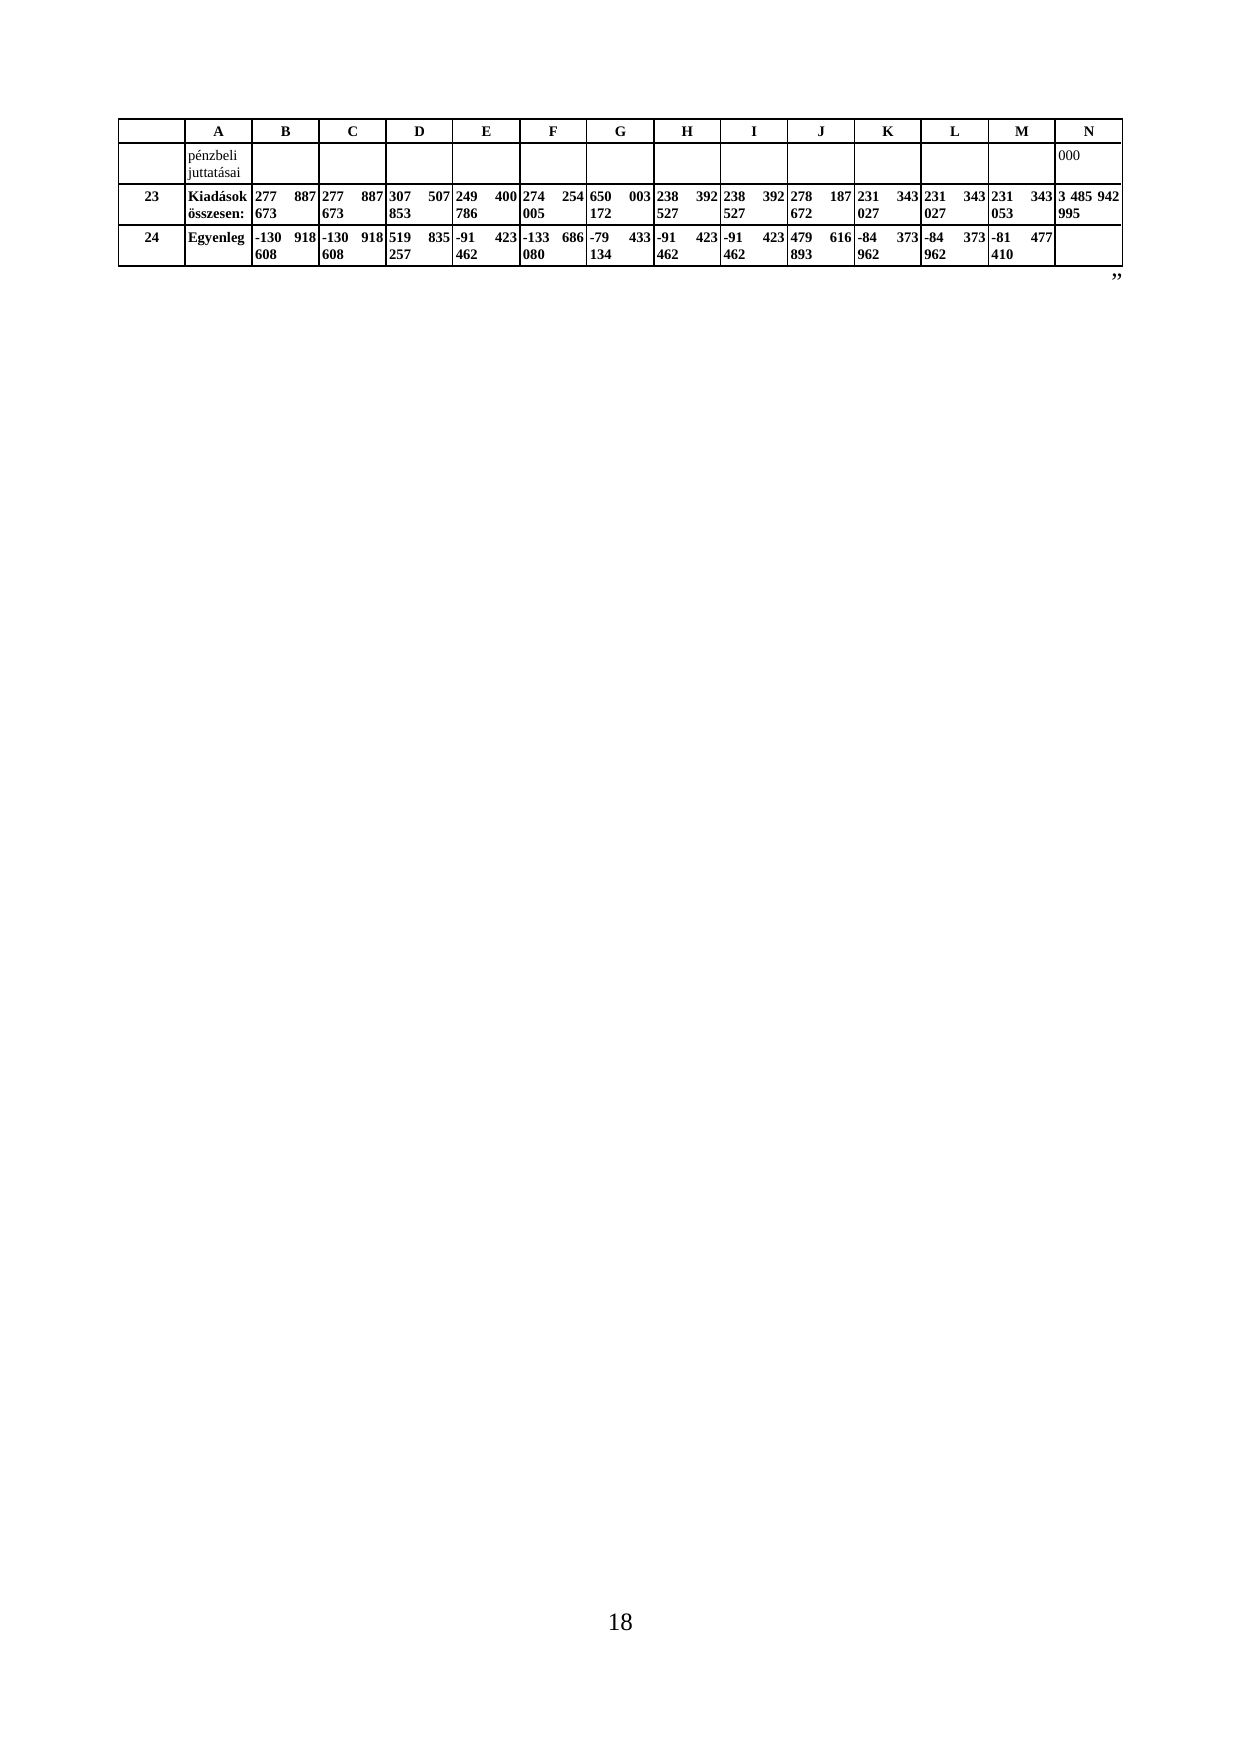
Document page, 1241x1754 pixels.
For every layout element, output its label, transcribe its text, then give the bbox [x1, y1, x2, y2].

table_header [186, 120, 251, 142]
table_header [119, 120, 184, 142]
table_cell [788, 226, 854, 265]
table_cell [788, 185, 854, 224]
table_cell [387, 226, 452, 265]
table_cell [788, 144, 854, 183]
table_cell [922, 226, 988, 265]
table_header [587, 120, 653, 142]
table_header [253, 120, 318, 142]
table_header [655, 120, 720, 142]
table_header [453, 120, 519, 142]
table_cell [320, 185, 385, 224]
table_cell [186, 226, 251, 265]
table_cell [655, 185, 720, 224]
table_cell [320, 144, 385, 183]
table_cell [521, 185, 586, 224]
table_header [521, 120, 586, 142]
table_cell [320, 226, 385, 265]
text ” [118, 267, 1122, 295]
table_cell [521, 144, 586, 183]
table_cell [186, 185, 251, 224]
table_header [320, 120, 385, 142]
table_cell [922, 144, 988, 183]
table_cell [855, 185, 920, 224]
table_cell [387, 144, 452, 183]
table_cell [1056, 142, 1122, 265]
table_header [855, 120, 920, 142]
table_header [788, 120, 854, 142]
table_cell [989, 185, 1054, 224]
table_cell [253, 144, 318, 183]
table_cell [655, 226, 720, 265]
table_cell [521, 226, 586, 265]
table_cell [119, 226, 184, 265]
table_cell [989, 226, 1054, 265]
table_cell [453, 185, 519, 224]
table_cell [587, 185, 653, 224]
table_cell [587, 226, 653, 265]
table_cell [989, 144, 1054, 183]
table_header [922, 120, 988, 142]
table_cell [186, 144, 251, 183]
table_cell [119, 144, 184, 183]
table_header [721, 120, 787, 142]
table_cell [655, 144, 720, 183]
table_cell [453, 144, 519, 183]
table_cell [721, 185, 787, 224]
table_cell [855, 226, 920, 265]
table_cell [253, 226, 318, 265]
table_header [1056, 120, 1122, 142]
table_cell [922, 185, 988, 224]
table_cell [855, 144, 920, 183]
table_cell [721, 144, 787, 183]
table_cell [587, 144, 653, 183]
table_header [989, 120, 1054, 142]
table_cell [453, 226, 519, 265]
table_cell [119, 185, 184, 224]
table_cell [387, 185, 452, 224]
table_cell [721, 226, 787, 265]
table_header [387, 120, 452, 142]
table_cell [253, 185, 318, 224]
